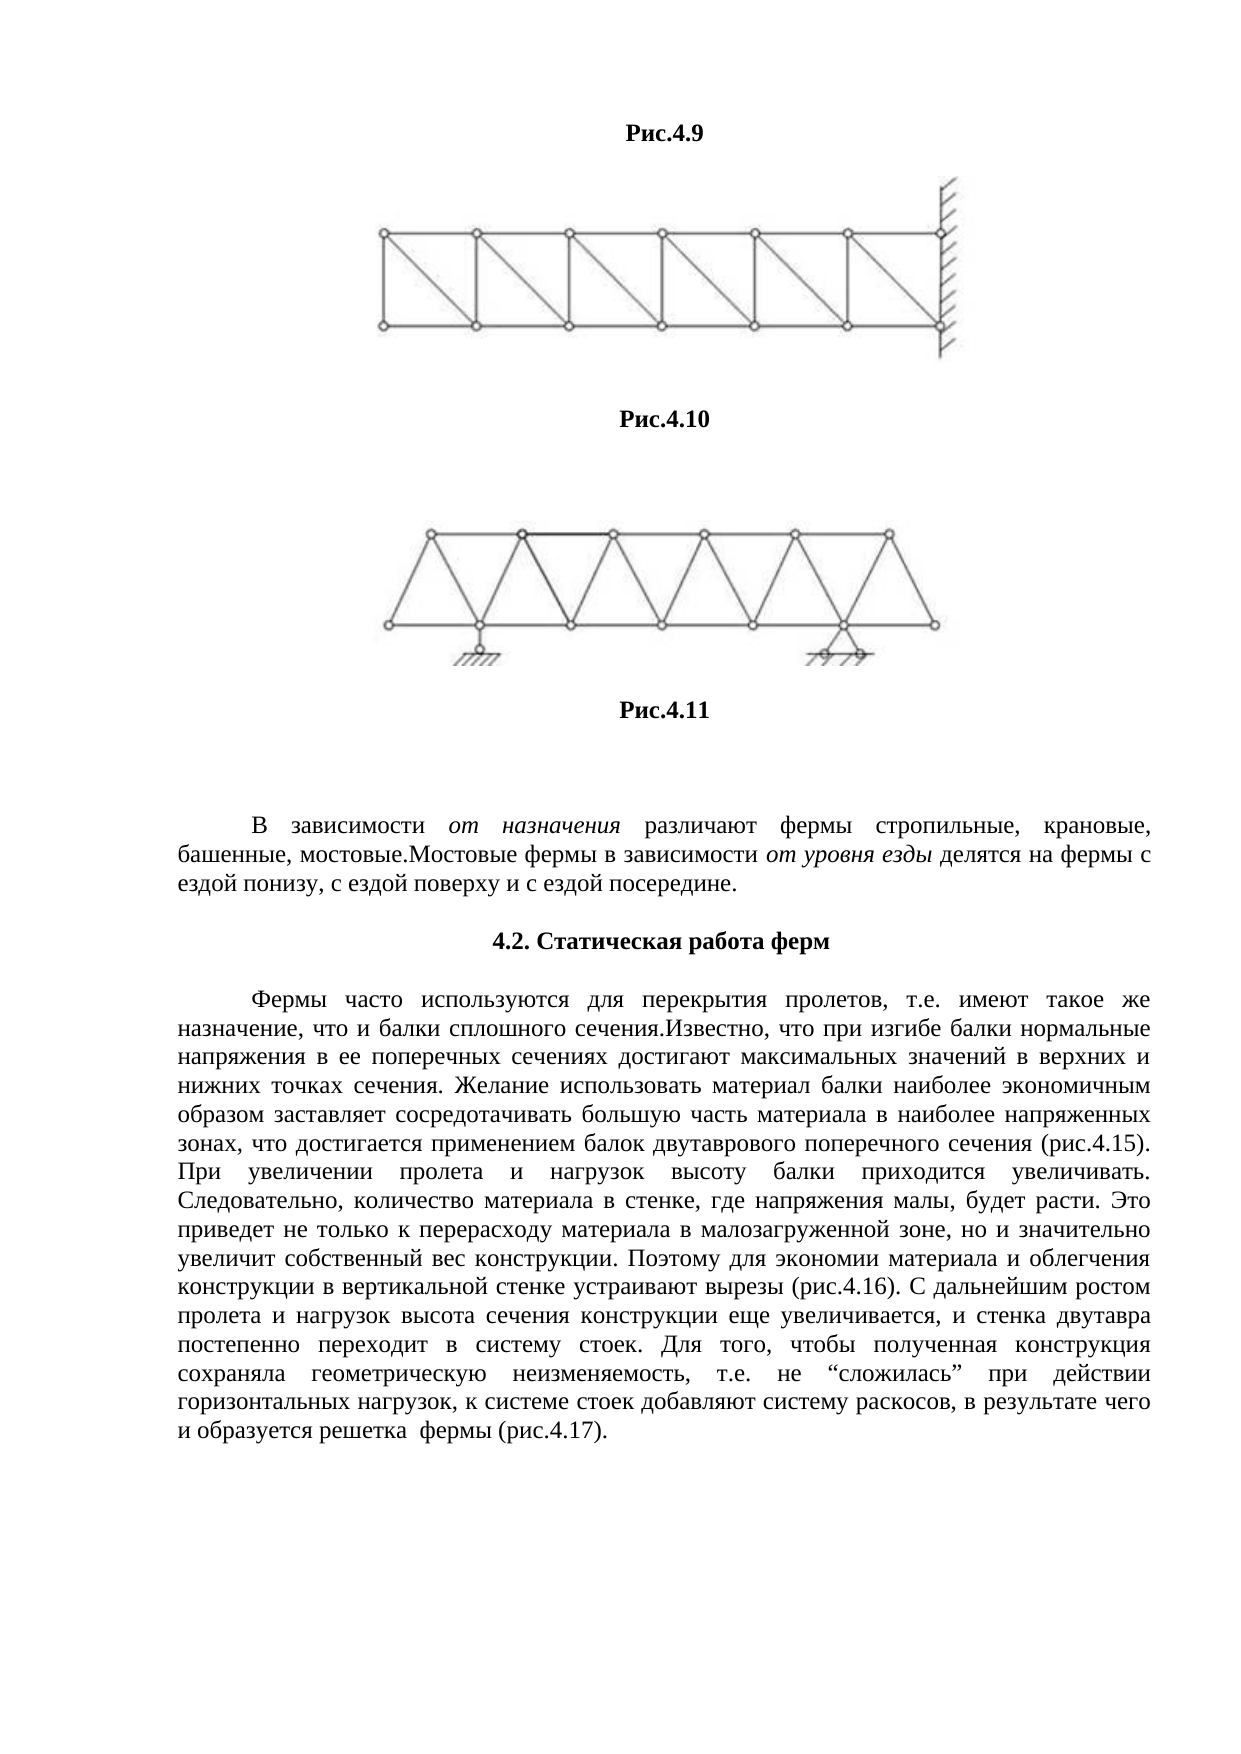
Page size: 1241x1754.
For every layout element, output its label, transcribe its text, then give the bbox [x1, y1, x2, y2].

text Рис.4.11 [177, 695, 1152, 723]
text Рис.4.10 [177, 404, 1152, 433]
text В зависимости от назначения различают фермы стропильные, крановые, башенные, мостовые.Мостовые фермы в зависимости от уровня езды делятся на фермы с ездой понизу, с ездой поверху и с ездой посередине. [177, 811, 1152, 897]
text Фермы часто используются для перекрытия пролетов, т.е. имеют такое же назначение, что и балки сплошного сечения.Известно, что при изгибе балки нормальные напряжения в ее поперечных сечениях достигают максимальных значений в верхних и нижних точках сечения. Желание использовать материал балки наиболее экономичным образом заставляет сосредотачивать большую часть материала в наиболее напряженных зонах, что достигается применением балок двутаврового поперечного сечения (рис.4.15). При увеличении пролета и нагрузок высоту балки приходится увеличивать. Следовательно, количество материала в стенке, где напряжения малы, будет расти. Это приведет не только к перерасходу материала в малозагруженной зоне, но и значительно увеличит собственный вес конструкции. Поэтому для экономии материала и облегчения конструкции в вертикальной стенке устраивают вырезы (рис.4.16). С дальнейшим ростом пролета и нагрузок высота сечения конструкции еще увеличивается, и стенка двутавра постепенно переходит в систему стоек. Для того, чтобы полученная конструкция сохраняла геометрическую неизменяемость, т.е. не “сложилась” при действии горизонтальных нагрузок, к системе стоек добавляют систему раскосов, в результате чего и образуется решетка фермы (рис.4.17). [177, 984, 1152, 1444]
picture [348, 520, 981, 666]
picture [351, 176, 984, 370]
text 4.2. Статическая работа ферм [177, 926, 1152, 955]
text Рис.4.9 [177, 118, 1152, 147]
